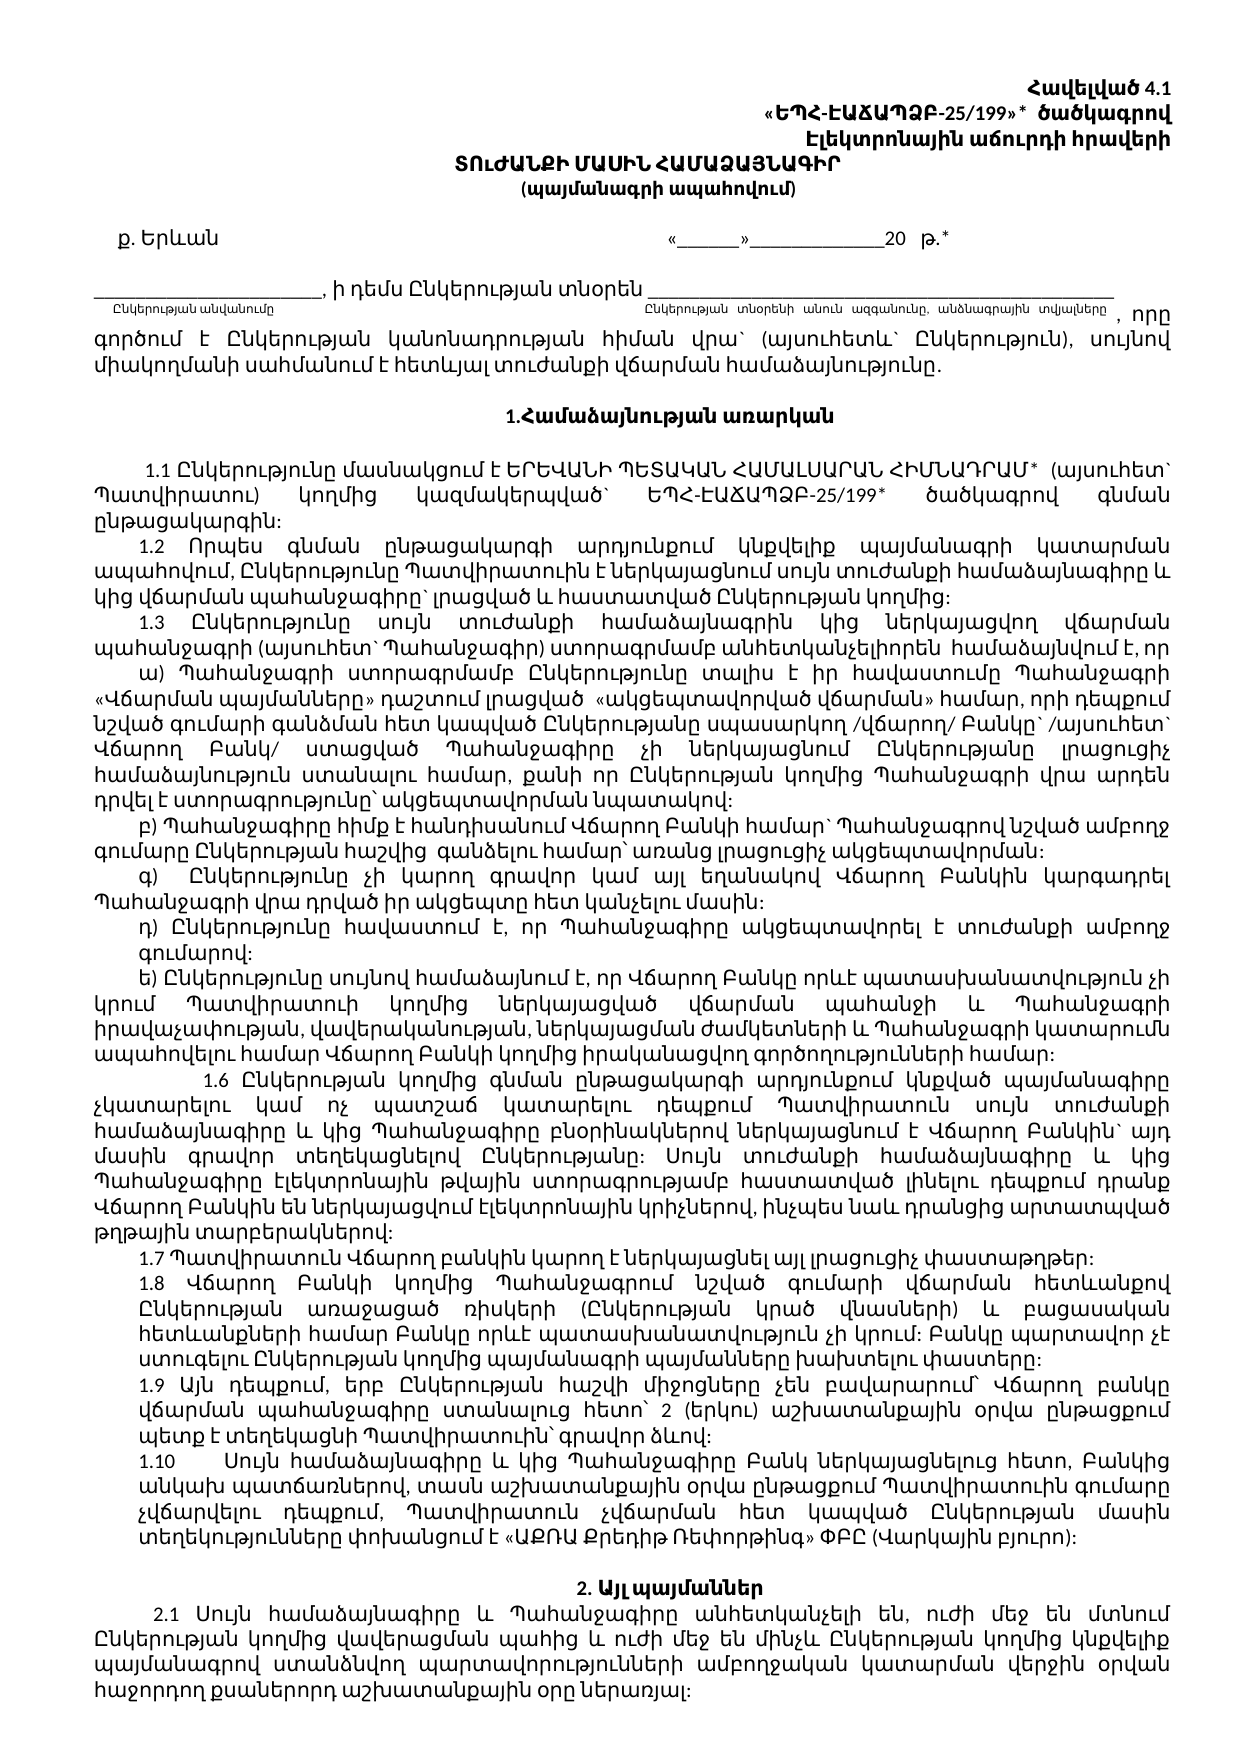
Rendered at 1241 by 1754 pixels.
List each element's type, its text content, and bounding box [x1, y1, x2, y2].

text 1.9 Այն դեպքում, երբ Ընկերության հաշվի միջոցները չեն բավարարում՝ Վճարող բանկը վճարման պահանջագիրը ստանալուց հետո՝ 2 (երկու) աշխատանքային օրվա ընթացքում պետք է տեղեկացնի Պատվիրատուին՝ գրավոր ձևով: [138, 1372, 1171, 1448]
text Ընկերության անվանումը Ընկերության տնօրենի անուն ազգանունը, անձնագրային տվյալները , որը գործում է Ընկերության կանոնադրության հիման վրա` (այսուհետև` Ընկերություն), սույնով միակողմանի սահմանում է հետևյալ տուժանքի վճարման համաձայնությունը. [94, 301, 1171, 377]
text 1.7 Պատվիրատուն Վճարող բանկին կարող է ներկայացնել այլ լրացուցիչ փաստաթղթեր: [138, 1245, 1171, 1270]
text 2. Այլ պայմաններ [169, 1575, 1171, 1601]
text 1.3 Ընկերությունը սույն տուժանքի համաձայնագրին կից ներկայացվող վճարման պահանջագրի (այսուհետ` Պահանջագիր) ստորագրմամբ անհետկանչելիորեն համաձայնվում է, որ [94, 609, 1171, 660]
text բ) Պահանջագիրը հիմք է հանդիսանում Վճարող Բանկի համար` Պահանջագրով նշված ամբողջ գումարը Ընկերության հաշվից գանձելու համար՝ առանց լրացուցիչ ակցեպտավորման: [94, 813, 1171, 864]
text գ) Ընկերությունը չի կարող գրավոր կամ այլ եղանակով Վճարող Բանկին կարգադրել Պահանջագրի վրա դրված իր ակցեպտը հետ կանչելու մասին: [94, 864, 1171, 914]
text 1.2 Որպես գնման ընթացակարգի արդյունքում կնքվելիք պայմանագրի կատարման ապահովում, Ընկերությունը Պատվիրատուին է ներկայացնում սույն տուժանքի համաձայնագիրը և կից վճարման պահանջագիրը` լրացված և հաստատված Ընկերության կողմից: [94, 533, 1171, 609]
text դ) Ընկերությունը հավաստում է, որ Պահանջագիրը ակցեպտավորել է տուժանքի ամբողջ գումարով: [138, 914, 1171, 965]
text 1.8 Վճարող Բանկի կողմից Պահանջագրում նշված գումարի վճարման հետևանքով Ընկերության առաջացած ռիսկերի (Ընկերության կրած վնասների) և բացասական հետևանքների համար Բանկը որևէ պատասխանատվություն չի կրում: Բանկը պարտավոր չէ ստուգելու Ընկերության կողմից պայմանագրի պայմանները խախտելու փաստերը: [138, 1270, 1171, 1372]
text «ԵՊՀ-ԷԱՃԱՊՁԲ-25/199»* ծածկագրով [94, 100, 1171, 126]
text 1.10 Սույն համաձայնագիրը և կից Պահանջագիրը Բանկ ներկայացնելուց հետո, Բանկից անկախ պատճառներով, տասն աշխատանքային օրվա ընթացքում Պատվիրատուին գումարը չվճարվելու դեպքում, Պատվիրատուն չվճարման հետ կապված Ընկերության մասին տեղեկությունները փոխանցում է «ԱՔՌԱ Քրեդիթ Ռեփորթինգ» ՓԲԸ (Վարկային բյուրո): [138, 1448, 1171, 1550]
text 1.1 Ընկերությունը մասնակցում է ԵՐԵՎԱՆԻ ՊԵՏԱԿԱՆ ՀԱՄԱԼՍԱՐԱՆ ՀԻՄՆԱԴՐԱՄ* (այսուհետ` Պատվիրատու) կողմից կազմակերպված` ԵՊՀ-ԷԱՃԱՊՁԲ-25/199* ծածկագրով գնման ընթացակարգին: [94, 457, 1171, 533]
text (պայմանագրի ապահովում) [94, 177, 1171, 199]
text 2.1 Սույն համաձայնագիրը և Պահանջագիրը անհետկանչելի են, ուժի մեջ են մտնում Ընկերության կողմից վավերացման պահից և ուժի մեջ են մինչև Ընկերության կողմից կնքվելիք պայմանագրով ստանձնվող պարտավորությունների ամբողջական կատարման վերջին օրվան հաջորդող քսաներորդ աշխատանքային օրը ներառյալ: [94, 1601, 1171, 1702]
text ՏՈւԺԱՆՔԻ ՄԱՍԻՆ ՀԱՄԱՁԱՅՆԱԳԻՐ [94, 151, 1171, 177]
text 1.Համաձայնության առարկան [169, 403, 1171, 428]
text Էլեկտրոնային աճուրդի հրավերի [94, 126, 1171, 151]
text ք. Երևան «______»_____________20 թ.* [94, 225, 1171, 250]
text Հավելված 4.1 [94, 75, 1171, 100]
text ա) Պահանջագրի ստորագրմամբ Ընկերությունը տալիս է իր հավաստումը Պահանջագրի «Վճարման պայմանները» դաշտում լրացված «ակցեպտավորված վճարման» համար, որի դեպքում նշված գումարի գանձման հետ կապված Ընկերությանը սպասարկող /վճարող/ Բանկը` /այսուհետ` Վճարող Բանկ/ ստացված Պահանջագիրը չի ներկայացնում Ընկերությանը լրացուցիչ համաձայնություն ստանալու համար, քանի որ Ընկերության կողմից Պահանջագրի վրա արդեն դրվել է ստորագրությունը՝ ակցեպտավորման նպատակով: [94, 660, 1171, 813]
text ______________________, ի դեմս Ընկերության տնօրեն _____________________________________________ [94, 276, 1171, 301]
text 1.6 Ընկերության կողմից գնման ընթացակարգի արդյունքում կնքված պայմանագիրը չկատարելու կամ ոչ պատշաճ կատարելու դեպքում Պատվիրատուն սույն տուժանքի համաձայնագիրը և կից Պահանջագիրը բնօրինակներով ներկայացնում է Վճարող Բանկին` այդ մասին գրավոր տեղեկացնելով Ընկերությանը: Սույն տուժանքի համաձայնագիրը և կից Պահանջագիրը էլեկտրոնային թվային ստորագրությամբ հաստատված լինելու դեպքում դրանք Վճարող Բանկին են ներկայացվում էլեկտրոնային կրիչներով, ինչպես նաև դրանցից արտատպված թղթային տարբերակներով: [94, 1067, 1171, 1245]
text ե) Ընկերությունը սույնով համաձայնում է, որ Վճարող Բանկը որևէ պատասխանատվություն չի կրում Պատվիրատուի կողմից ներկայացված վճարման պահանջի և Պահանջագրի իրավաչափության, վավերականության, ներկայացման ժամկետների և Պահանջագրի կատարումն ապահովելու համար Վճարող Բանկի կողմից իրականացվող գործողությունների համար: [94, 965, 1171, 1067]
